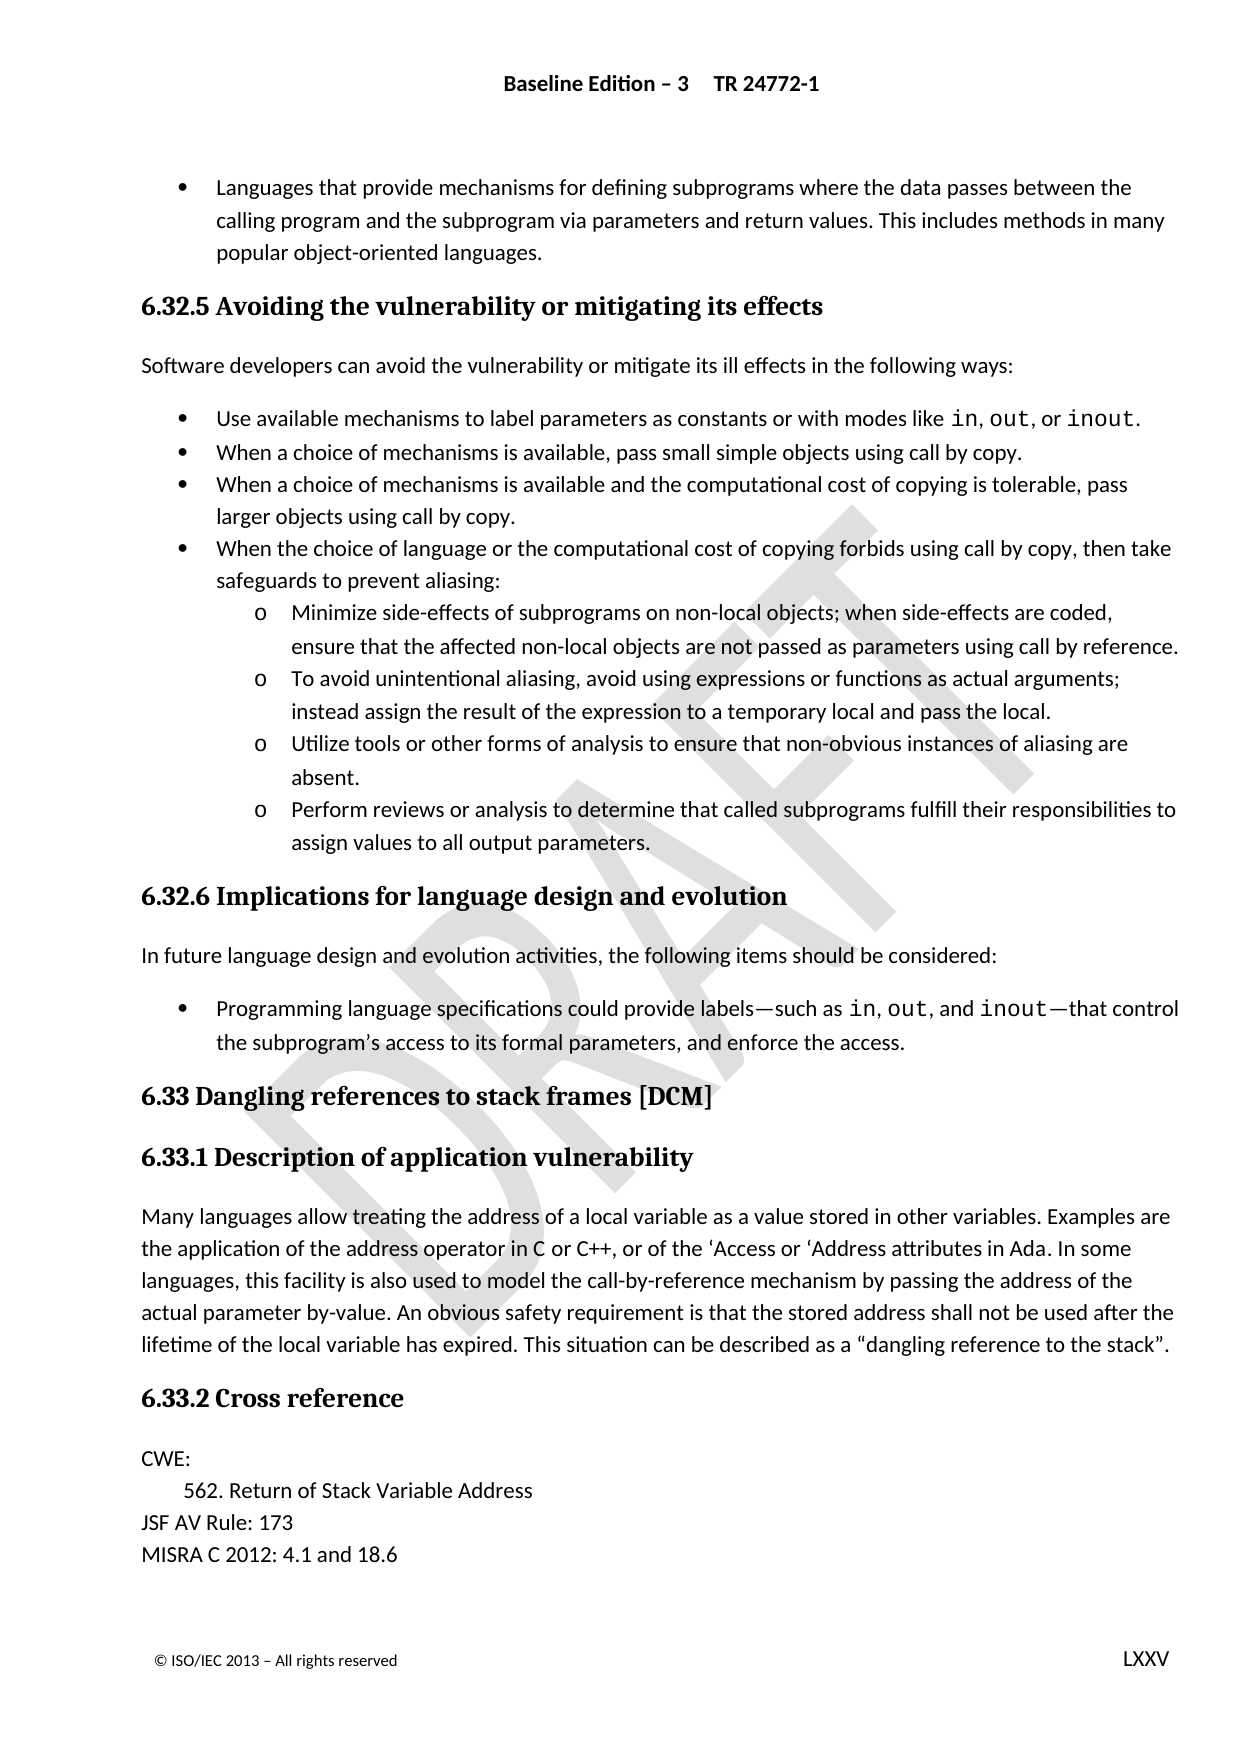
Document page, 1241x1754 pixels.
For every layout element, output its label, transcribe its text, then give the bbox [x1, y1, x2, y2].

list Perform reviews or analysis to determine that called subprograms fulfill their responsibilities to assign values to all output parameters. [253, 795, 1182, 856]
list Use available mechanisms to label parameters as constants or with modes like in, out, or inout. [178, 404, 1182, 433]
text 562. Return of Stack Variable Address [183, 1476, 1182, 1504]
list When the choice of language or the computational cost of copying forbids using call by copy, then take safeguards to prevent aliasing: [178, 534, 1182, 594]
list Minimize side-effects of subprograms on non-local objects; when side-effects are coded, ensure that the affected non-local objects are not passed as parameters using call by reference. [253, 598, 1182, 660]
subtitle 6.32.5 Avoiding the vulnerability or mitigating its effects [141, 291, 1182, 322]
text Many languages allow treating the address of a local variable as a value stored in other variables. Examples are the application of the address operator in C or C++, or of the ‘Access or ‘Address attributes in Ada. In some languages, this facility is also used to model the call-by-reference mechanism by passing the address of the actual parameter by-value. An obvious safety requirement is that the stored address shall not be used after the lifetime of the local variable has expired. This situation can be described as a “dangling reference to the stack”. [141, 1202, 1182, 1358]
text In future language design and evolution activities, the following items should be considered: [141, 942, 1182, 969]
text Software developers can avoid the vulnerability or mitigate its ill effects in the following ways: [141, 351, 1182, 379]
subtitle 6.33.2 Cross reference [141, 1383, 1182, 1415]
list Languages that provide mechanisms for defining subprograms where the data passes between the calling program and the subprogram via parameters and return values. This includes methods in many popular object-oriented languages. [178, 173, 1182, 266]
text JSF AV Rule: 173 [141, 1508, 1182, 1536]
subtitle 6.32.6 Implications for language design and evolution [141, 881, 1182, 913]
subtitle 6.33.1 Description of application vulnerability [141, 1142, 1182, 1173]
text CWE: [141, 1444, 1182, 1472]
list When a choice of mechanisms is available, pass small simple objects using call by copy. [178, 438, 1182, 466]
list To avoid unintentional aliasing, avoid using expressions or functions as actual arguments; instead assign the result of the expression to a temporary local and pass the local. [253, 664, 1182, 725]
list Utilize tools or other forms of analysis to ensure that non-obvious instances of aliasing are absent. [253, 729, 1182, 791]
text MISRA C 2012: 4.1 and 18.6 [141, 1540, 1182, 1568]
subtitle 6.33 Dangling references to stack frames [DCM] [141, 1081, 1182, 1112]
list When a choice of mechanisms is available and the computational cost of copying is tolerable, pass larger objects using call by copy. [178, 470, 1182, 530]
list Programming language specifications could provide labels—such as in, out, and inout—that control the subprogram’s access to its formal parameters, and enforce the access. [178, 994, 1182, 1056]
